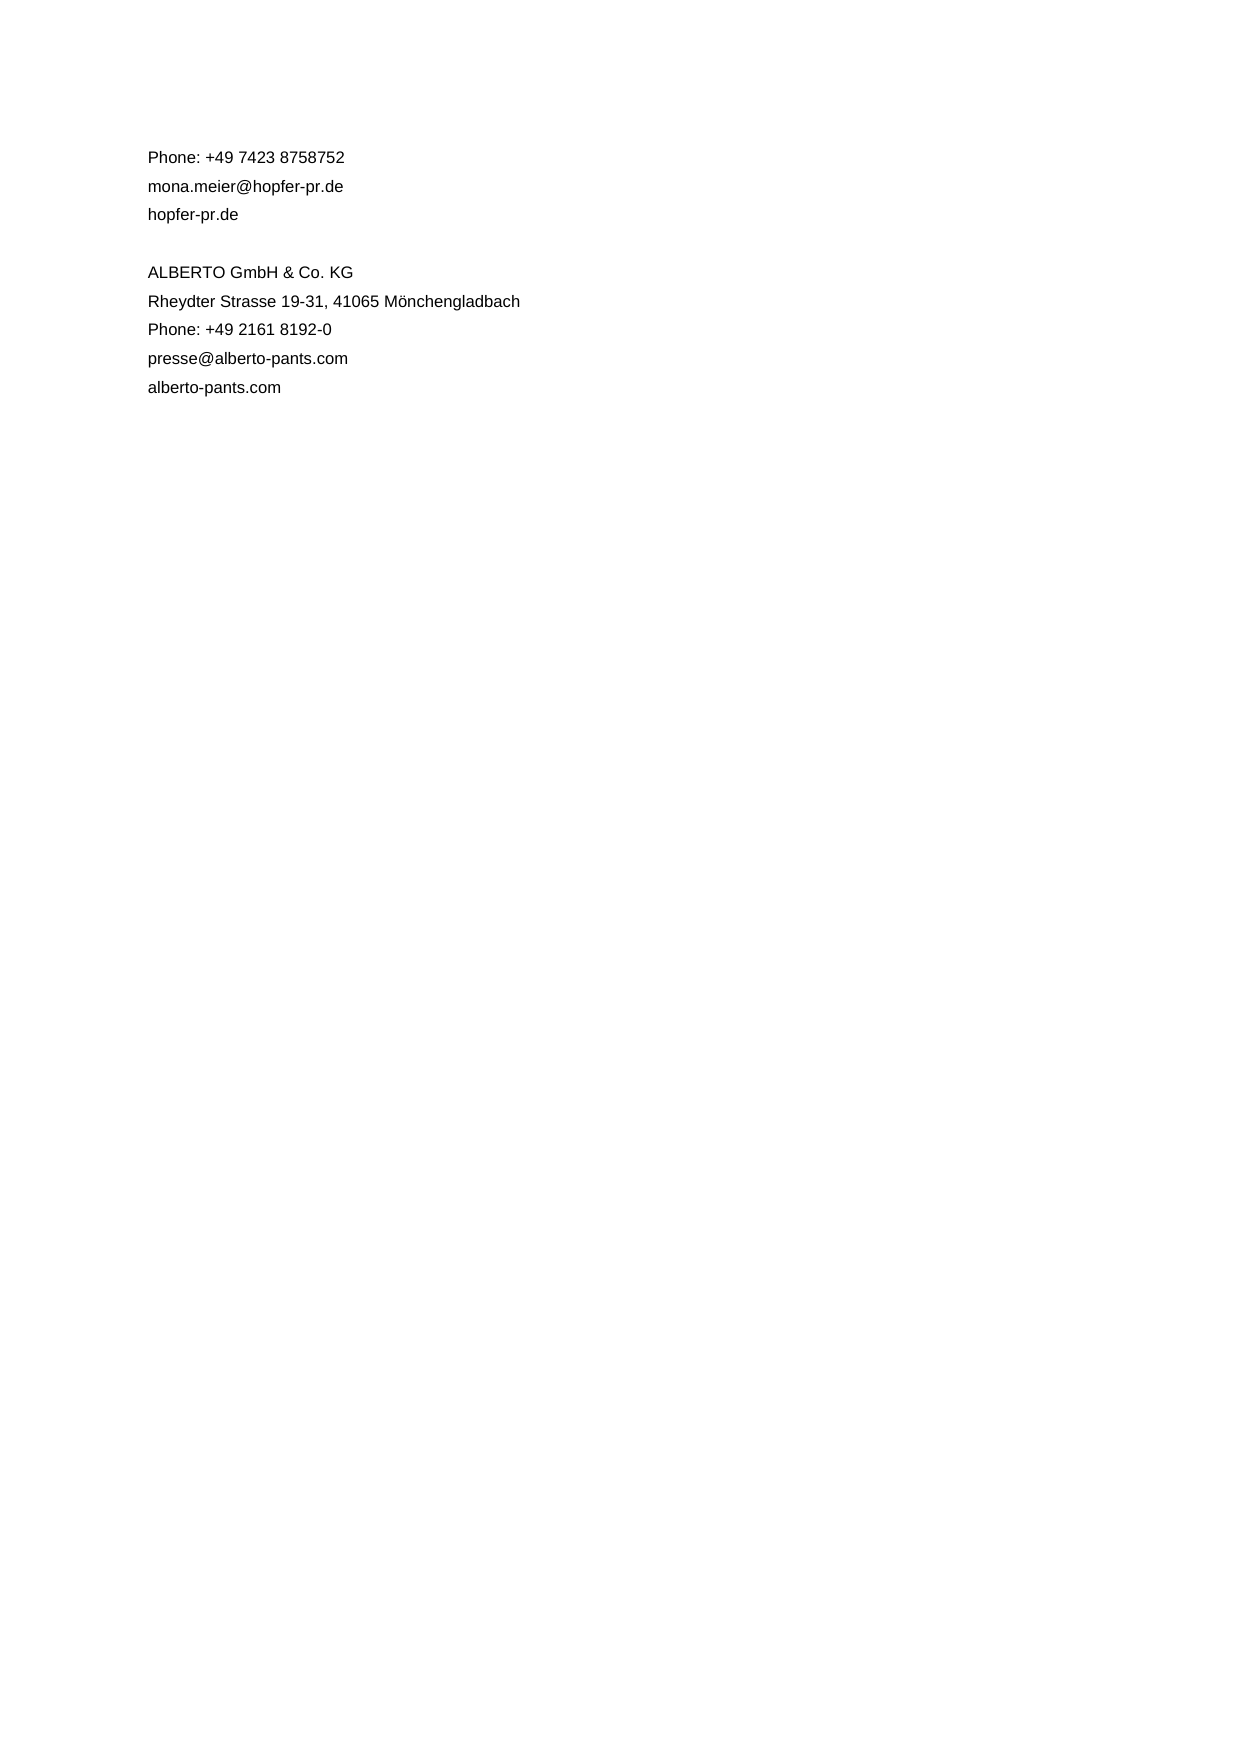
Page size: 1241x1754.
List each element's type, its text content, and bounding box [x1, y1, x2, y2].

text hopfer-pr.de [148, 205, 1078, 224]
text Phone: +49 2161 8192-0 [148, 320, 1173, 339]
text mona.meier@hopfer-pr.de [148, 176, 1078, 196]
text Rheydter Strasse 19-31, 41065 Mönchengladbach [148, 291, 1173, 311]
text Phone: +49 7423 8758752 [148, 148, 1078, 167]
text ALBERTO GmbH & Co. KG [148, 263, 1173, 282]
text alberto-pants.com [148, 378, 1173, 397]
text presse@alberto-pants.com [148, 349, 1173, 368]
